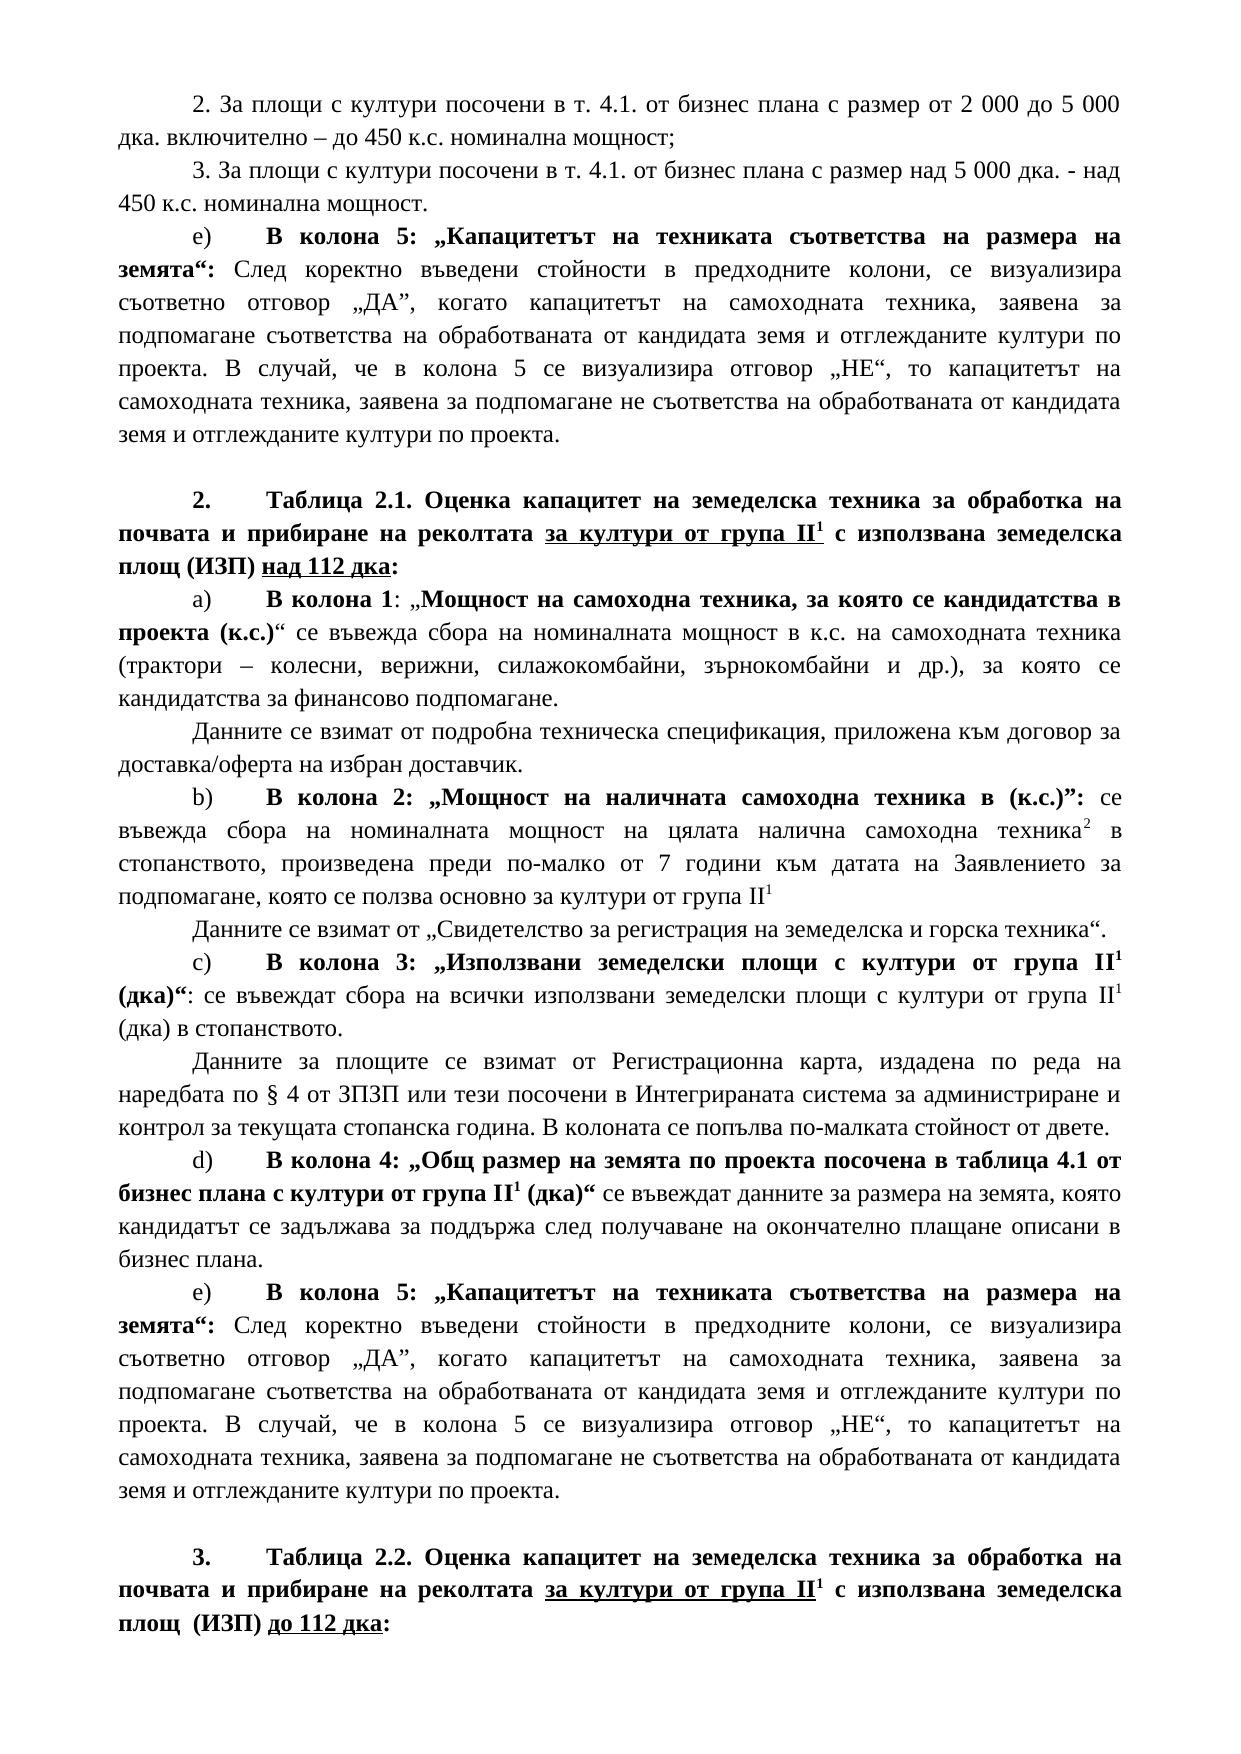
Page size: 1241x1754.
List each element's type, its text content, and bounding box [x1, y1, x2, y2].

list Данните се взимат от подробна техническа спецификация, приложена към договор за доставка/оферта на избран доставчик. [118, 716, 1122, 778]
list В колона 1: „Мощност на самоходна техника, за която се кандидатства в проекта (к.с.)“ се въвежда сбора на номиналната мощност в к.с. на самоходната техника (трактори – колесни, верижни, силажокомбайни, зърнокомбайни и др.), за която се кандидатства за финансово подпомагане. [118, 584, 1122, 712]
list В колона 2: „Мощност на наличната самоходна техника в (к.с.)”: се въвежда сбора на номиналната мощност на цялата налична самоходна техника2 в стопанството, произведена преди по-малко от 7 години към датата на Заявлението за подпомагане, която се ползва основно за култури от група II1 [118, 782, 1122, 910]
list В колона 5: „Капацитетът на техниката съответства на размера на земята“: След коректно въведени стойности в предходните колони, се визуализира съответно отговор „ДА”, когато капацитетът на самоходната техника, заявена за подпомагане съответства на обработваната от кандидата земя и отглежданите култури по проекта. В случай, че в колона 5 се визуализира отговор „НЕ“, то капацитетът на самоходната техника, заявена за подпомагане не съответства на обработваната от кандидата земя и отглежданите култури по проекта. [118, 1277, 1122, 1504]
list 2. За площи с култури посочени в т. 4.1. от бизнес плана с размер от 2 000 до 5 000 дка. включително – до 450 к.с. номинална мощност; [118, 89, 1122, 150]
text Данните се взимат от „Свидетелство за регистрация на земеделска и горска техника“. [118, 914, 1122, 943]
text Данните за площите се взимат от Регистрационна карта, издадена по реда на наредбата по § 4 от ЗПЗП или тези посочени в Интегрираната система за администриране и контрол за текущата стопанска година. В колоната се попълва по-малката стойност от двете. [118, 1046, 1122, 1141]
list В колона 4: „Общ размер на земята по проекта посочена в таблица 4.1 от бизнес плана с култури от група II1 (дка)“ се въвеждат данните за размера на земята, която кандидатът се задължава за поддържа след получаване на окончателно плащане описани в бизнес плана. [118, 1145, 1122, 1273]
list В колона 5: „Капацитетът на техниката съответства на размера на земята“: След коректно въведени стойности в предходните колони, се визуализира съответно отговор „ДА”, когато капацитетът на самоходната техника, заявена за подпомагане съответства на обработваната от кандидата земя и отглежданите култури по проекта. В случай, че в колона 5 се визуализира отговор „НЕ“, то капацитетът на самоходната техника, заявена за подпомагане не съответства на обработваната от кандидата земя и отглежданите култури по проекта. [118, 221, 1122, 448]
list В колона 3: „Използвани земеделски площи с култури от група II1 (дка)“: се въвеждат сбора на всички използвани земеделски площи с култури от група II1 (дка) в стопанството. [118, 947, 1122, 1042]
list Таблица 2.1. Оценка капацитет на земеделска техника за обработка на почвата и прибиране на реколтата за култури от група II1 с използвана земеделска площ (ИЗП) над 112 дка: [118, 485, 1122, 580]
list 3. За площи с култури посочени в т. 4.1. от бизнес плана с размер над 5 000 дка. - над 450 к.с. номинална мощност. [118, 155, 1122, 216]
list Таблица 2.2. Оценка капацитет на земеделска техника за обработка на почвата и прибиране на реколтата за култури от група II1 с използвана земеделска площ (ИЗП) до 112 дка: [118, 1542, 1122, 1636]
